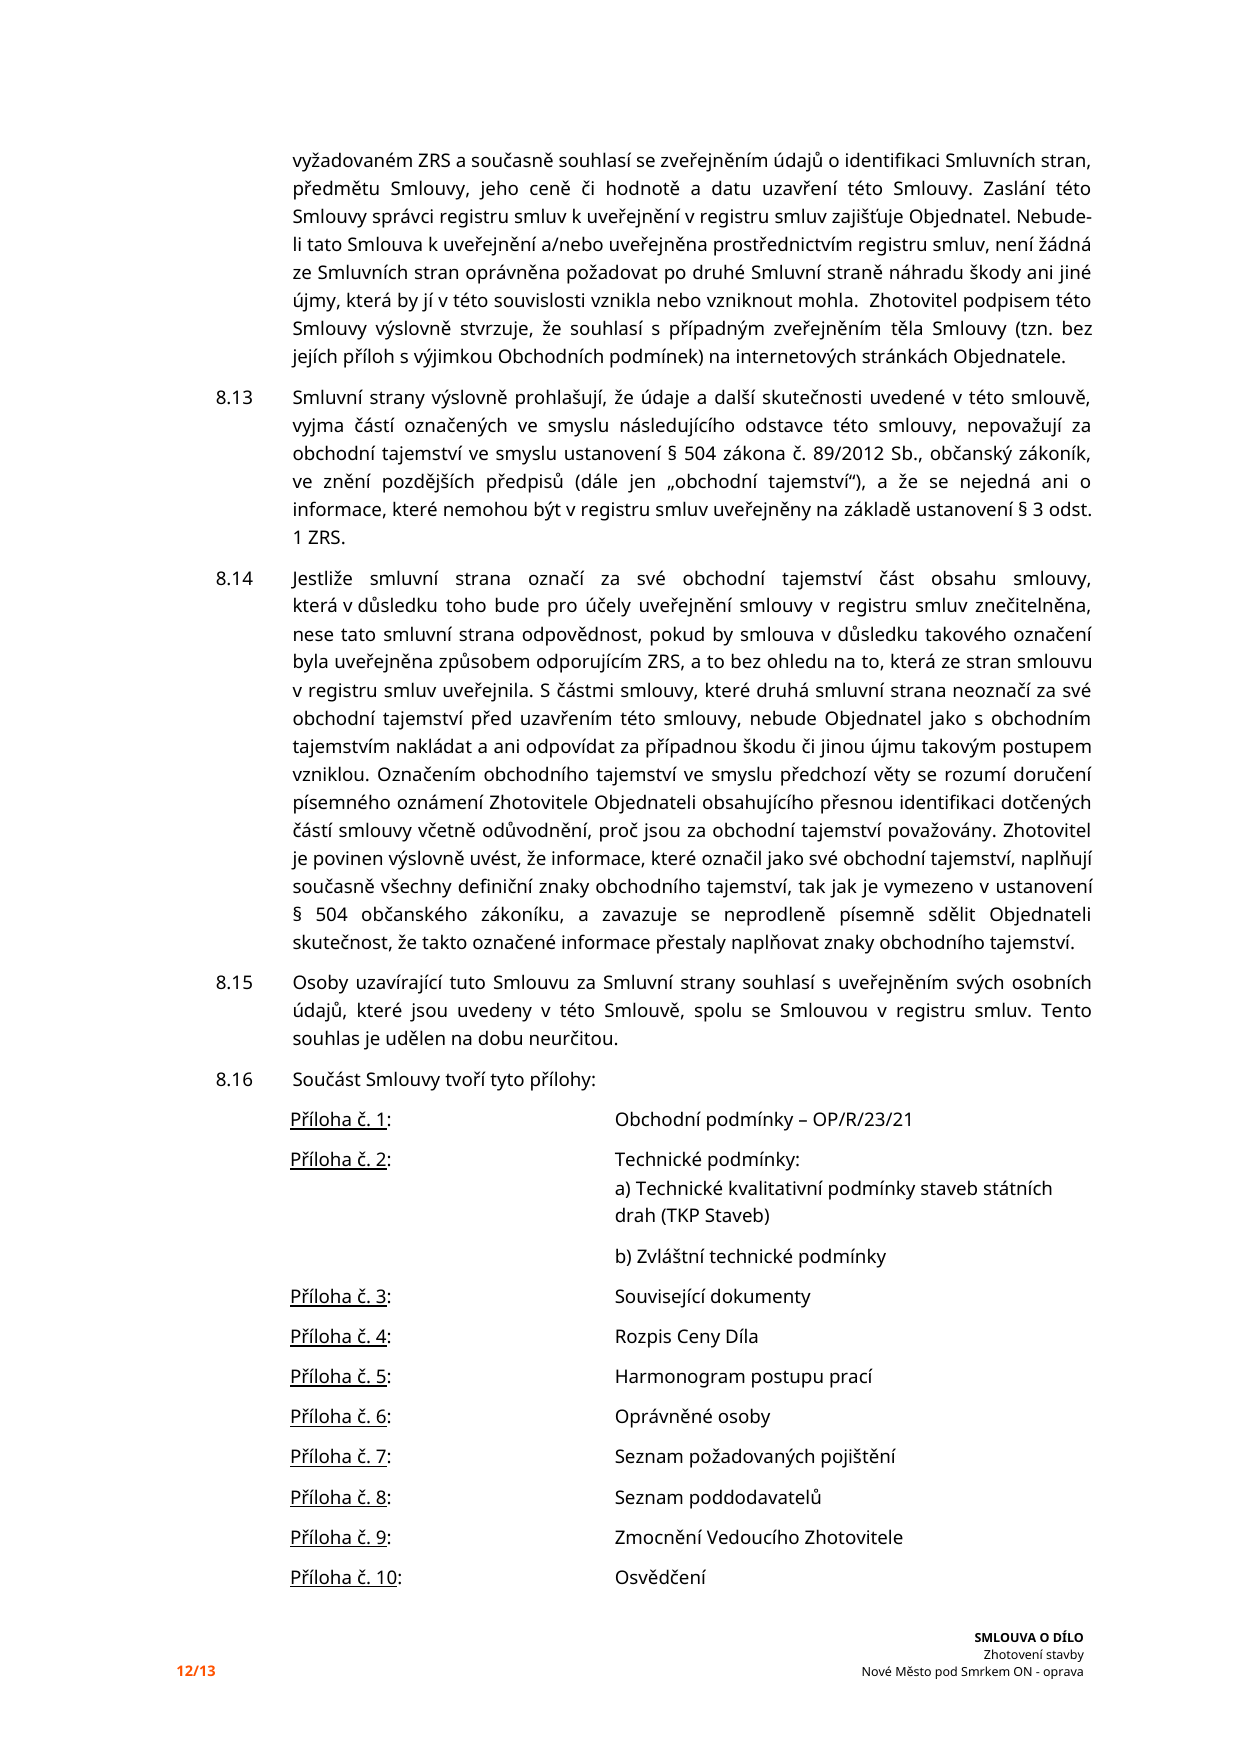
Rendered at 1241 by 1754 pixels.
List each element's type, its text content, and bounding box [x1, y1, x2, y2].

table_cell Osvědčení [572, 1564, 1093, 1604]
table_cell Příloha č. 9: [216, 1524, 572, 1564]
table_cell Související dokumenty [572, 1284, 1093, 1323]
text Osoby uzavírající tuto Smlouvu za Smluvní strany souhlasí s uveřejněním svých osobních údajů, které jsou uvedeny v této Smlouvě, spolu se Smlouvou v registru smluv. Tento souhlas je udělen na dobu neurčitou. [216, 969, 1093, 1051]
table_cell Zmocnění Vedoucího Zhotovitele [572, 1524, 1093, 1564]
table_cell Příloha č. 4: [216, 1324, 572, 1364]
table_header Příloha č. 1: [216, 1107, 572, 1147]
table_cell Seznam požadovaných pojištění [572, 1444, 1093, 1484]
table_cell Příloha č. 5: [216, 1364, 572, 1404]
table_cell Příloha č. 2: [216, 1147, 572, 1283]
table_cell Příloha č. 6: [216, 1404, 572, 1444]
table_cell Rozpis Ceny Díla [572, 1324, 1093, 1364]
text Součást Smlouvy tvoří tyto přílohy: [216, 1066, 1093, 1092]
table_cell Příloha č. 7: [216, 1444, 572, 1484]
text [216, 147, 1093, 369]
table_header Obchodní podmínky – OP/R/23/21 [572, 1107, 1093, 1147]
table_cell Oprávněné osoby [572, 1404, 1093, 1444]
text Smluvní strany výslovně prohlašují, že údaje a další skutečnosti uvedené v této smlouvě, vyjma částí označených ve smyslu následujícího odstavce této smlouvy, nepovažují za obchodní tajemství ve smyslu ustanovení § 504 zákona č. 89/2012 Sb., občanský zákoník, ve znění pozdějších předpisů (dále jen „obchodní tajemství“), a že se nejedná ani o informace, které nemohou být v registru smluv uveřejněny na základě ustanovení § 3 odst. 1 ZRS. [216, 384, 1093, 550]
text Jestliže smluvní strana označí za své obchodní tajemství část obsahu smlouvy, která v důsledku toho bude pro účely uveřejnění smlouvy v registru smluv znečitelněna, nese tato smluvní strana odpovědnost, pokud by smlouva v důsledku takového označení byla uveřejněna způsobem odporujícím ZRS, a to bez ohledu na to, která ze stran smlouvu v registru smluv uveřejnila. S částmi smlouvy, které druhá smluvní strana neoznačí za své obchodní tajemství před uzavřením této smlouvy, nebude Objednatel jako s obchodním tajemstvím nakládat a ani odpovídat za případnou škodu či jinou újmu takovým postupem vzniklou. Označením obchodního tajemství ve smyslu předchozí věty se rozumí doručení písemného oznámení Zhotovitele Objednateli obsahujícího přesnou identifikaci dotčených částí smlouvy včetně odůvodnění, proč jsou za obchodní tajemství považovány. Zhotovitel je povinen výslovně uvést, že informace, které označil jako své obchodní tajemství, naplňují současně všechny definiční znaky obchodního tajemství, tak jak je vymezeno v ustanovení § 504 občanského zákoníku, a zavazuje se neprodleně písemně sdělit Objednateli skutečnost, že takto označené informace přestaly naplňovat znaky obchodního tajemství. [216, 565, 1093, 954]
table_cell Harmonogram postupu prací [572, 1364, 1093, 1404]
table_cell Příloha č. 10: [216, 1564, 572, 1604]
table_cell Příloha č. 8: [216, 1484, 572, 1524]
table_cell Příloha č. 3: [216, 1284, 572, 1323]
table_cell Technické podmínky: a) Technické kvalitativní podmínky staveb státních drah (TKP Staveb) b) Zvláštní technické podmínky [572, 1147, 1093, 1283]
table_cell Seznam poddodavatelů [572, 1484, 1093, 1524]
